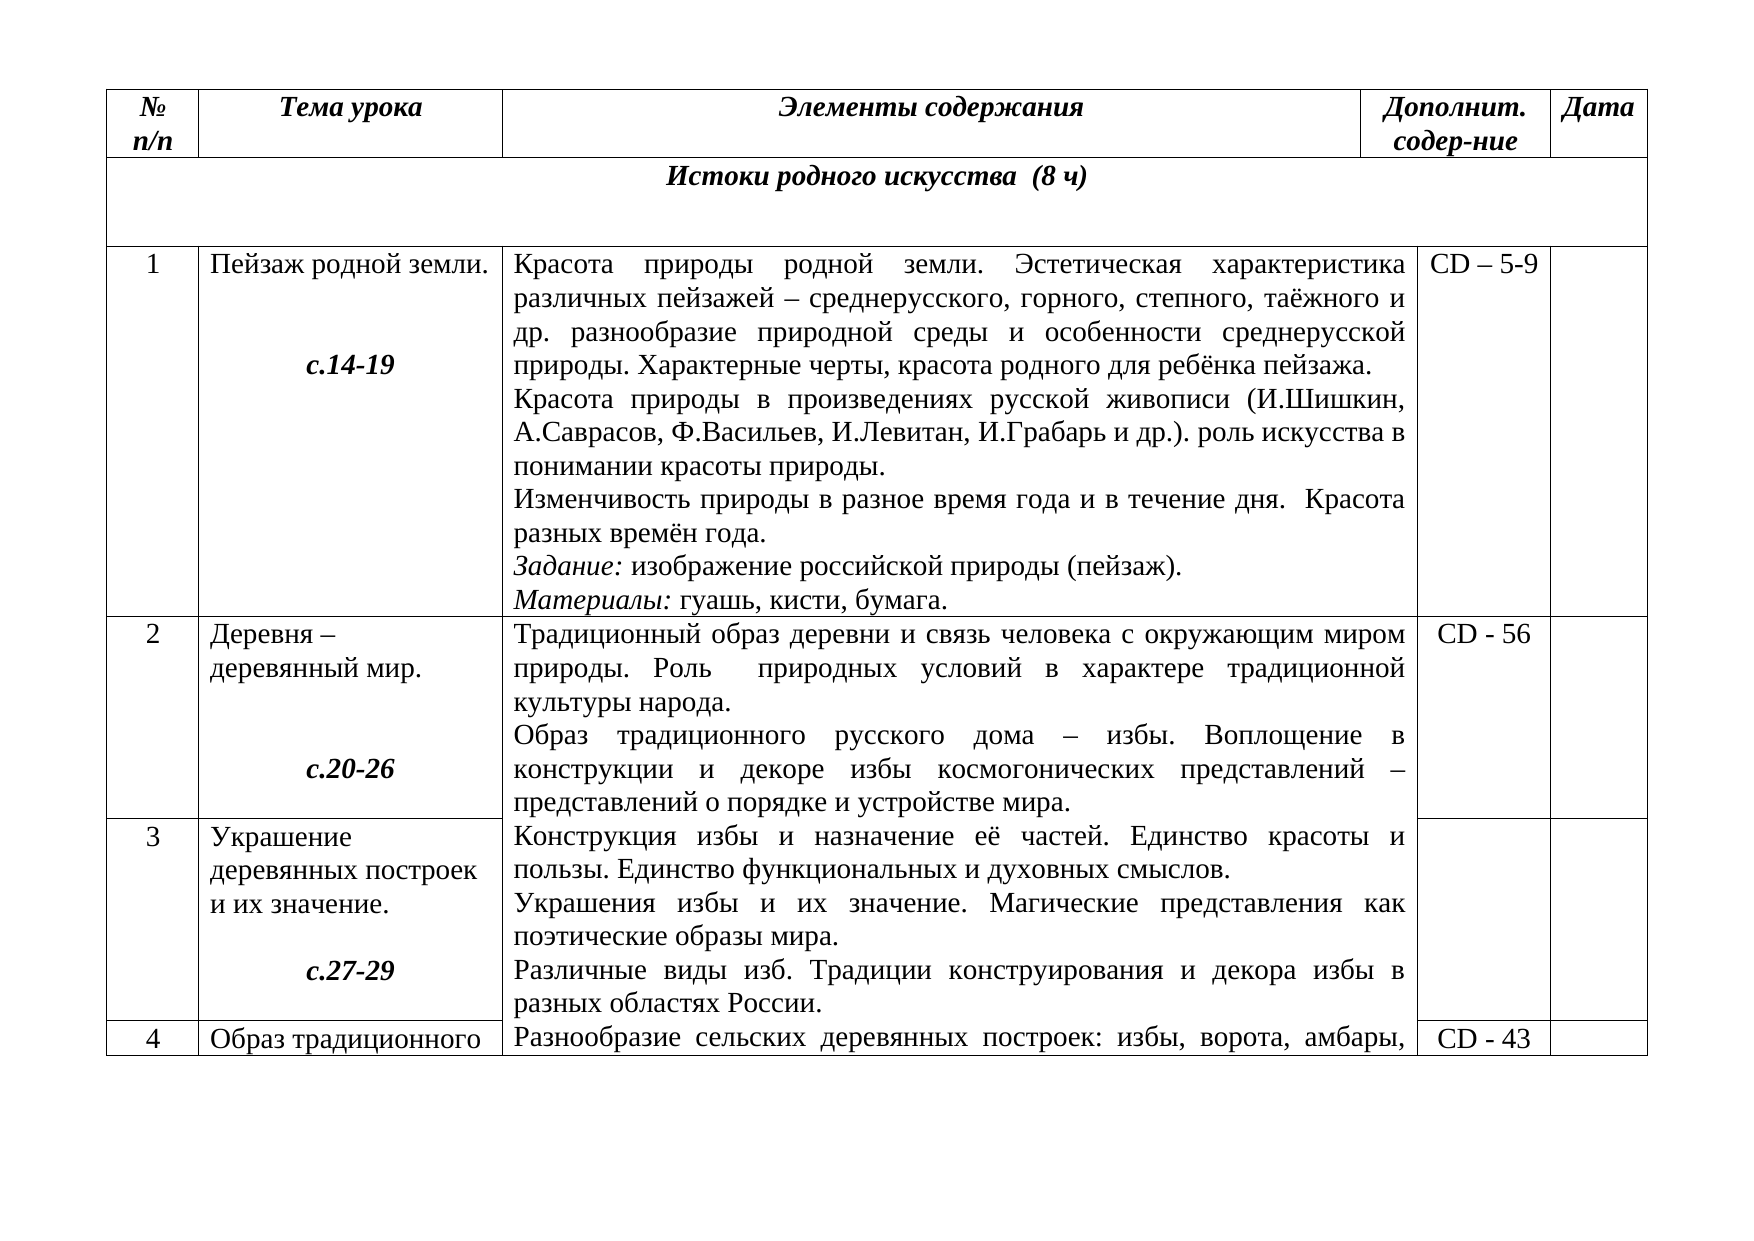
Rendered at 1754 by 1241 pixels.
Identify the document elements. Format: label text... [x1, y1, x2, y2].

table_cell 4 [107, 1021, 198, 1055]
table_cell Пейзаж родной земли. с.14-19 [199, 247, 502, 616]
table_header Тема урока [199, 90, 502, 157]
table_cell СD - 43 [1418, 1021, 1550, 1055]
table_cell СD – 5-9 [1418, 247, 1550, 616]
table_cell [1551, 819, 1647, 1020]
table_cell Украшение деревянных построек и их значение. с.27-29 [199, 819, 502, 1020]
table_cell [1551, 247, 1647, 616]
table_header Дата [1551, 90, 1647, 157]
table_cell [199, 1021, 502, 1055]
table_header Элементы содержания [503, 90, 1360, 157]
table_cell [1551, 617, 1647, 818]
table_cell СD - 56 [1418, 617, 1550, 818]
table_cell 2 [107, 617, 198, 818]
table_cell 1 [107, 247, 198, 616]
table_cell Традиционный образ деревни и связь человека с окружающим миром природы. Роль природных условий в характере традиционной культуры народа. Образ традиционного русского дома – избы. Воплощение в конструкции и декоре избы космогонических представлений – представлений о порядке и устройстве мира. Конструкция избы и назначение её частей. Единство красоты и пользы. Единство функциональных и духовных смыслов. Украшения избы и их значение. Магические представления как поэтические образы мира. Различные виды изб. Традиции конструирования и декора избы в разных областях России. Разнообразие сельских деревянных построек: избы, ворота, амбары, колодцы и т.д. деревянная храмовая архитектура. Красота русского деревянного зодчества. Задание: 1) изображение избы или её моделирование из бумаги (объём, полуобъём); 2) создание образа традиционной деревни: коллективное панно или объёмная пространственная постройка из бумаги (с объединением индивидуально сделанных деталей). Материалы: гуашь, кисти, бумага; ножницы, резак, клей. [503, 617, 1417, 1055]
table_cell [1551, 1021, 1647, 1055]
table_header № п/п [107, 90, 198, 157]
table_cell [1418, 819, 1550, 1020]
table_cell Красота природы родной земли. Эстетическая характеристика различных пейзажей – среднерусского, горного, степного, таёжного и др. разнообразие природной среды и особенности среднерусской природы. Характерные черты, красота родного для ребёнка пейзажа. Красота природы в произведениях русской живописи (И.Шишкин, А.Саврасов, Ф.Васильев, И.Левитан, И.Грабарь и др.). роль искусства в понимании красоты природы. Изменчивость природы в разное время года и в течение дня. Красота разных времён года. Задание: изображение российской природы (пейзаж). Материалы: гуашь, кисти, бумага. [503, 247, 1417, 616]
table_cell Деревня – деревянный мир. с.20-26 [199, 617, 502, 818]
table_header Дополнит. содер-ние [1361, 90, 1550, 157]
table_cell 3 [107, 819, 198, 1020]
table_cell Истоки родного искусства (8 ч) [107, 158, 1647, 246]
